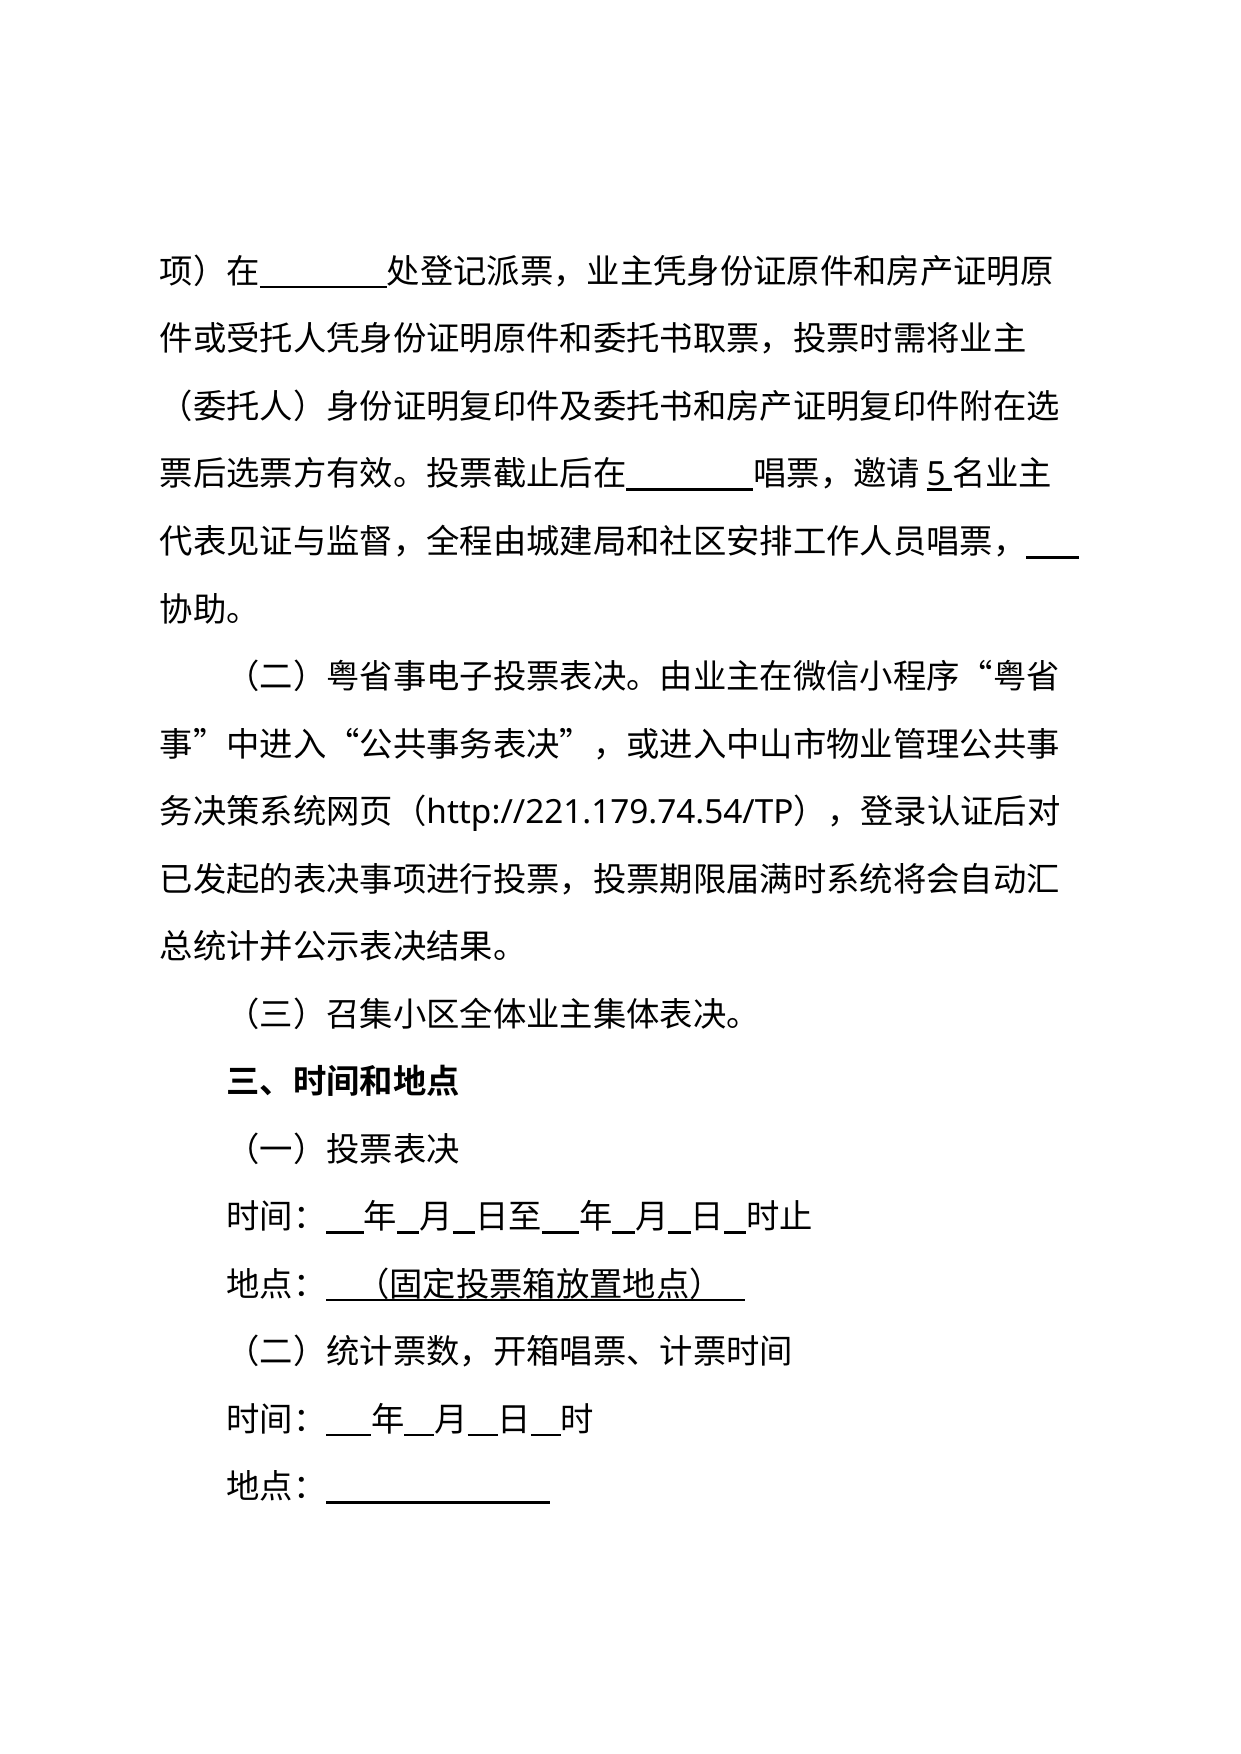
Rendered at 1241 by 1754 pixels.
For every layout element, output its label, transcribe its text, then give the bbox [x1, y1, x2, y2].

text 地点： [159, 1460, 1081, 1508]
text （三）召集小区全体业主集体表决。 [159, 988, 1081, 1036]
text （一）投票表决 [159, 1123, 1081, 1171]
text 地点： （固定投票箱放置地点） [159, 1258, 1081, 1306]
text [159, 245, 1081, 631]
text （二）粤省事电子投票表决。由业主在微信小程序“粤省事”中进入“公共事务表决”，或进入中山市物业管理公共事务决策系统网页（http://221.179.74.54/TP），登录认证后对已发起的表决事项进行投票，投票期限届满时系统将会自动汇总统计并公示表决结果。 [159, 650, 1081, 968]
text 三、时间和地点 [159, 1055, 1081, 1103]
text 时间： 年 月 日至 年 月 日 时止 [159, 1190, 1081, 1238]
list 时间： 年 月 日 时 [159, 1393, 1081, 1441]
list 统计票数，开箱唱票、计票时间 [159, 1325, 1081, 1373]
